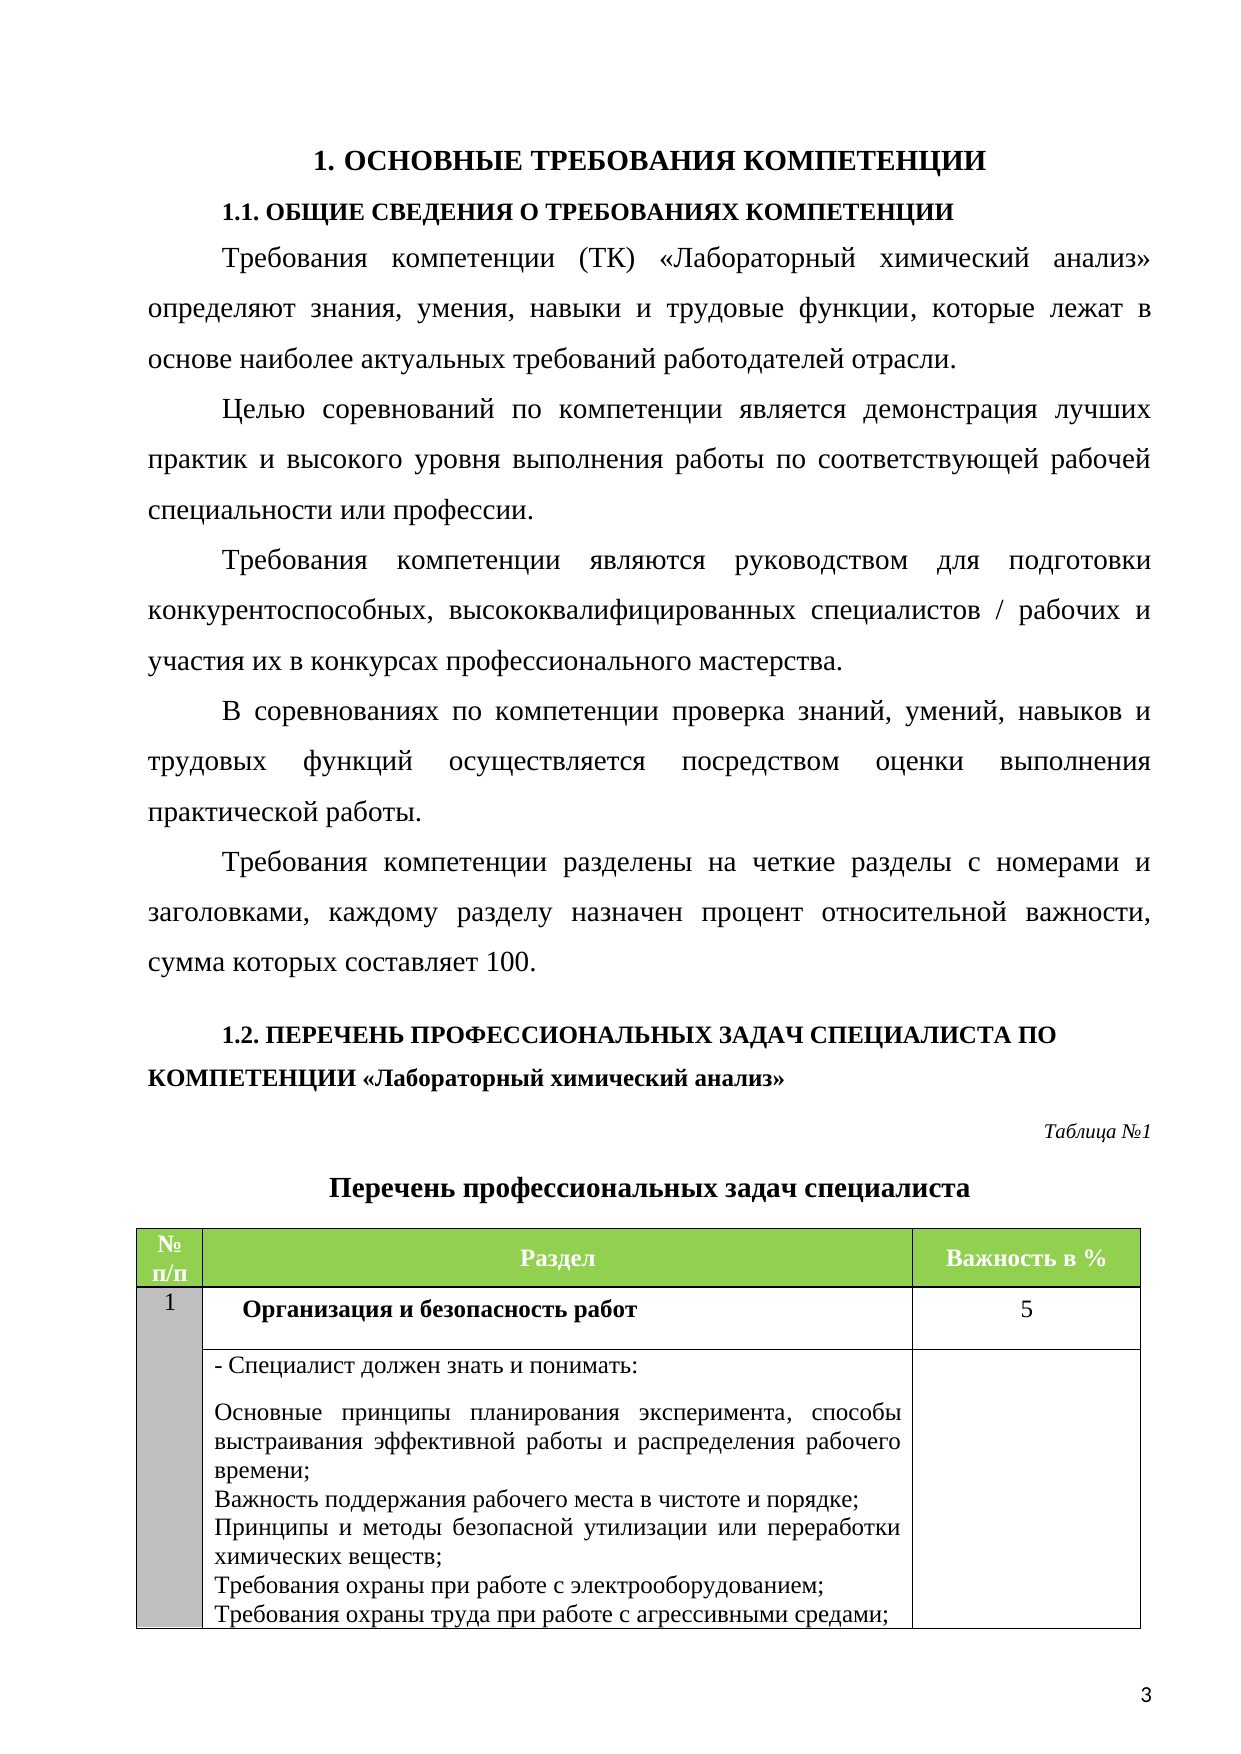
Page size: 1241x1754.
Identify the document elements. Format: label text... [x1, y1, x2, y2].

text 1. ОСНОВНЫЕ ТРЕБОВАНИЯ КОМПЕТЕНЦИИ [148, 143, 1152, 177]
text Таблица №1 [148, 1119, 1152, 1143]
table_cell [913, 1350, 1140, 1627]
text 1.2. ПЕРЕЧЕНЬ ПРОФЕССИОНАЛЬНЫХ ЗАДАЧ СПЕЦИАЛИСТА ПО КОМПЕТЕНЦИИ «Лабораторный химический анализ» [148, 1020, 1152, 1092]
text Целью соревнований по компетенции является демонстрация лучших практик и высокого уровня выполнения работы по соответствующей рабочей специальности или профессии. [148, 391, 1152, 525]
table_header Важность в % [913, 1229, 1140, 1286]
text Требования компетенции являются руководством для подготовки конкурентоспособных, высококвалифицированных специалистов / рабочих и участия их в конкурсах профессионального мастерства. [148, 542, 1152, 676]
text В соревнованиях по компетенции проверка знаний, умений, навыков и трудовых функций осуществляется посредством оценки выполнения практической работы. [148, 693, 1152, 827]
table_cell Организация и безопасность работ Организация работ и [203, 1288, 912, 1349]
table_cell 1 [137, 1288, 202, 1627]
table_header Раздел [203, 1229, 912, 1286]
text Требования компетенции разделены на четкие разделы с номерами и заголовками, каждому разделу назначен процент относительной важности, сумма которых составляет 100. [148, 844, 1152, 978]
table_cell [203, 1350, 912, 1627]
text 1.1. ОБЩИЕ СВЕДЕНИЯ О ТРЕБОВАНИЯХ КОМПЕТЕНЦИИ [148, 197, 1152, 226]
text Перечень профессиональных задач специалиста [148, 1170, 1152, 1204]
table_header № п/п [137, 1229, 202, 1286]
table_cell 5 [913, 1288, 1140, 1349]
text Требования компетенции (ТК) «Лабораторный химический анализ» определяют знания, умения, навыки и трудовые функции, которые лежат в основе наиболее актуальных требований работодателей отрасли. [148, 240, 1152, 374]
